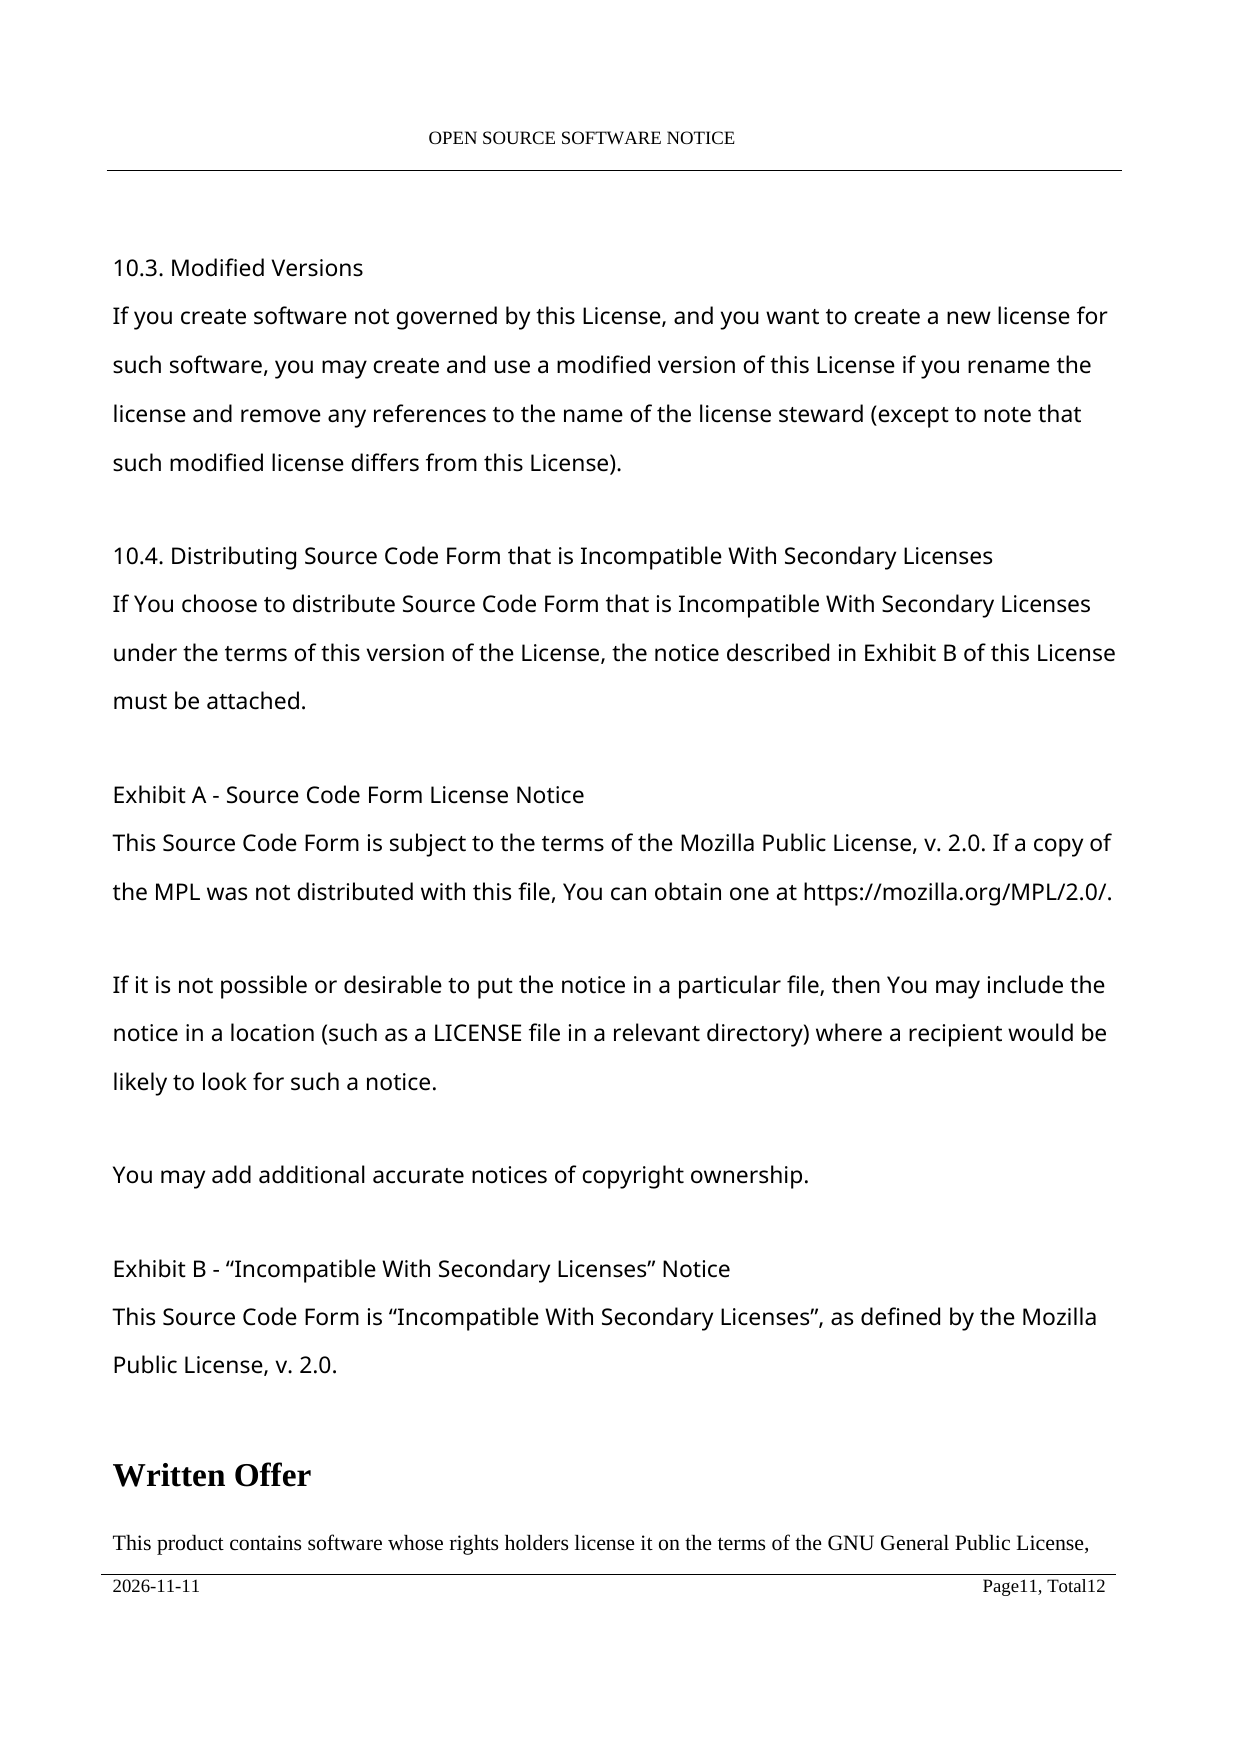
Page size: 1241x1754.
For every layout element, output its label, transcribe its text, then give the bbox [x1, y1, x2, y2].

text If You choose to distribute Source Code Form that is Incompatible With Secondary Licenses under the terms of this version of the License, the notice described in Exhibit B of this License must be attached. [112, 587, 1128, 717]
text You may add additional accurate notices of copyright ownership. [112, 1159, 1128, 1191]
text If you create software not governed by this License, and you want to create a new license for such software, you may create and use a modified version of this License if you rename the license and remove any references to the name of the license steward (except to note that such modified license differs from this License). [112, 299, 1128, 478]
text This Source Code Form is “Incompatible With Secondary Licenses”, as defined by the Mozilla Public License, v. 2.0. [112, 1300, 1128, 1381]
text Exhibit A - Source Code Form License Notice [112, 778, 1128, 810]
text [112, 1526, 1128, 1559]
text Exhibit B - “Incompatible With Secondary Licenses” Notice [112, 1252, 1128, 1284]
text This Source Code Form is subject to the terms of the Mozilla Public License, v. 2.0. If a copy of the MPL was not distributed with this file, You can obtain one at https://mozilla.org/MPL/2.0/. [112, 826, 1128, 907]
text 10.3. Modified Versions [112, 251, 1128, 284]
text Written Offer [112, 1442, 1128, 1507]
text If it is not possible or desirable to put the notice in a particular file, then You may include the notice in a location (such as a LICENSE file in a relevant directory) where a recipient would be likely to look for such a notice. [112, 968, 1128, 1098]
text 10.4. Distributing Source Code Form that is Incompatible With Secondary Licenses [112, 539, 1128, 572]
